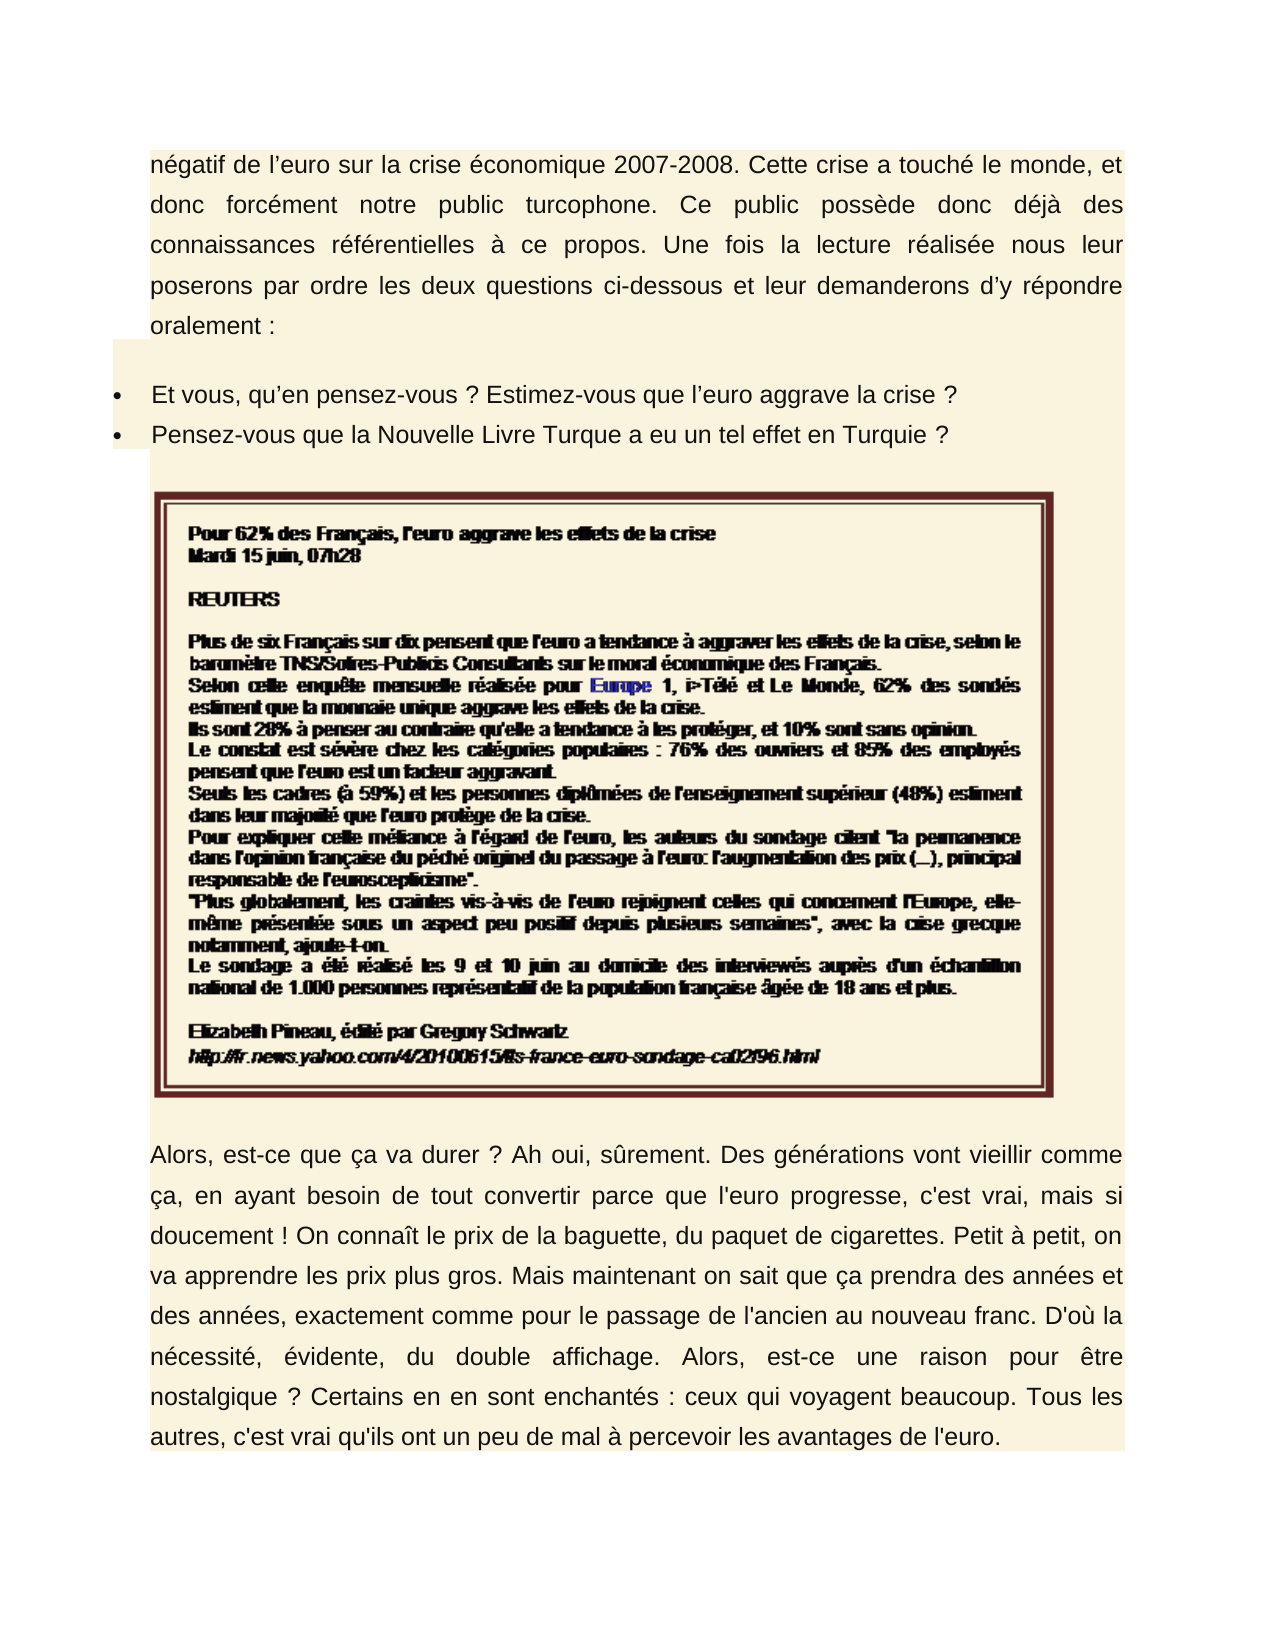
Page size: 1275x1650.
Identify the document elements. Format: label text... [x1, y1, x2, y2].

picture [150, 489, 1057, 1101]
text Alors, est-ce que ça va durer ? Ah oui, sûrement. Des générations vont vieillir comme ça, en ayant besoin de tout convertir parce que l'euro progresse, c'est vrai, mais si doucement ! On connaît le prix de la baguette, du paquet de cigarettes. Petit à petit, on va apprendre les prix plus gros. Mais maintenant on sait que ça prendra des années et des années, exactement comme pour le passage de l'ancien au nouveau franc. D'où la nécessité, évidente, du double affichage. Alors, est-ce une raison pour être nostalgique ? Certains en en sont enchantés : ceux qui voyagent beaucoup. Tous les autres, c'est vrai qu'ils ont un peu de mal à percevoir les avantages de l'euro. [150, 1141, 1125, 1451]
list Pensez-vous que la Nouvelle Livre Turque a eu un tel effet en Turquie ? [113, 420, 1125, 449]
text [150, 150, 1125, 339]
list Et vous, qu’en pensez-vous ? Estimez-vous que l’euro aggrave la crise ? [113, 380, 1125, 409]
